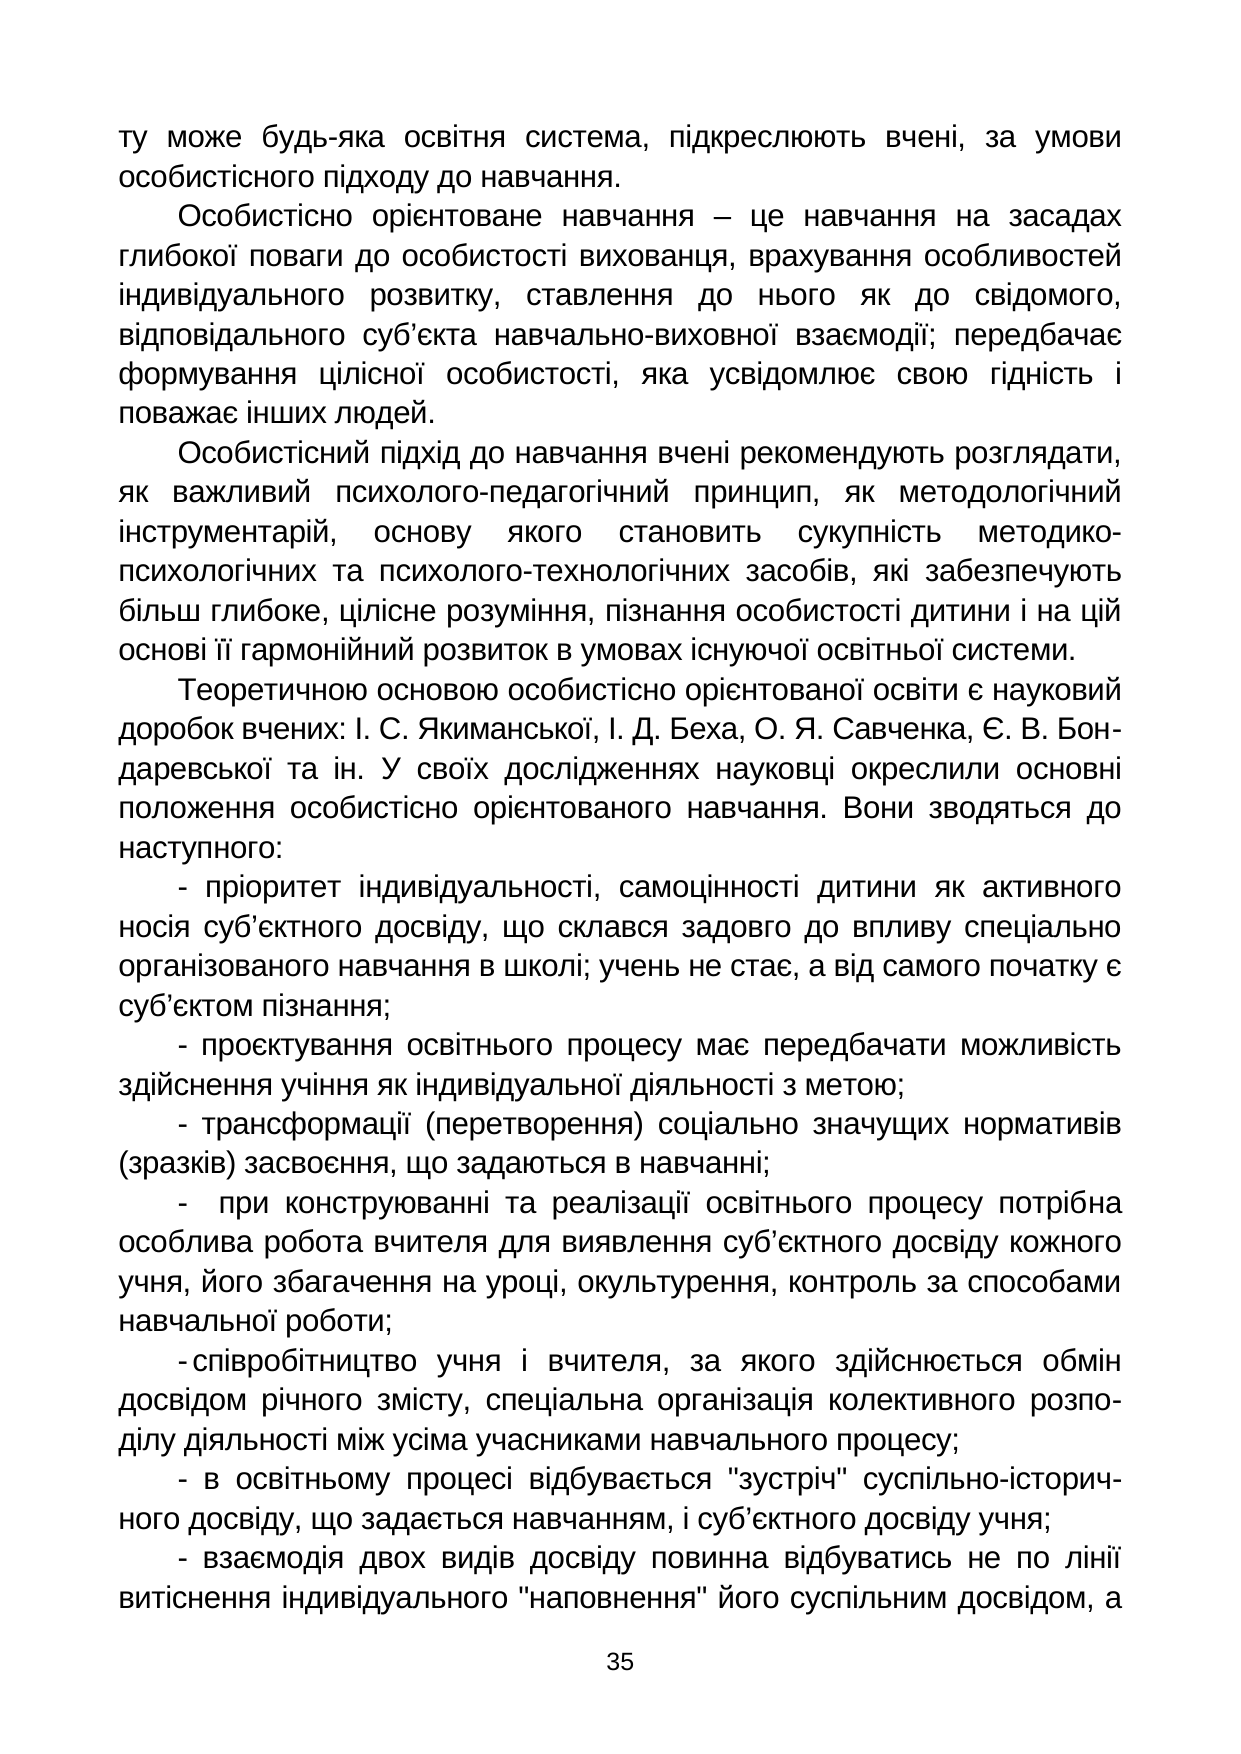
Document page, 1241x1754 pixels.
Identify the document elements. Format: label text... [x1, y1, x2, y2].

text Особистісний підхід до навчання вчені рекомендують розглядати, як важливий психолого-педагогічний принцип, як методологічний інструментарій, основу якого становить сукупність методико-психологічних та психолого-технологічних засобів, які забезпечують більш глибоке, цілісне розуміння, пізнання особистості дитини і на цій основі її гармонійний розвиток в умовах існуючої освітньої системи. [118, 434, 1122, 667]
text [118, 118, 1122, 193]
text - співробітництво учня і вчителя, за якого здійснюється обмін досвідом річного змісту, спеціальна організація колективного розподілу діяльності між усіма учасниками навчального процесу; [118, 1342, 1122, 1457]
text - пріоритет індивідуальності, самоцінності дитини як активного носія суб’єктного досвіду, що склався задовго до впливу спеціально організованого навчання в школі; учень не стає, а від самого початку є суб’єктом пізнання; [118, 868, 1122, 1023]
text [118, 1539, 1122, 1615]
text - в освітньому процесі відбувається "зустріч" суспільно-історичного досвіду, що задається навчанням, і суб’єктного досвіду учня; [118, 1460, 1122, 1536]
text - при конструюванні та реалізації освітнього процесу потрібна особлива робота вчителя для виявлення суб’єктного досвіду кожного учня, його збагачення на уроці, окультурення, контроль за способами навчальної роботи; [118, 1184, 1122, 1338]
text Особистісно орієнтоване навчання – це навчання на засадах глибокої поваги до особистості вихованця, врахування особливостей індивідуального розвитку, ставлення до нього як до свідомого, відповідального суб’єкта навчально-виховної взаємодії; передбачає формування цілісної особистості, яка усвідомлює свою гідність і поважає інших людей. [118, 197, 1122, 430]
text Теоретичною основою особистісно орієнтованої освіти є науковий доробок вчених: І. С. Якиманської, І. Д. Беха, О. Я. Савченка, Є. В. Бондаревської та ін. У своїх дослідженнях науковці окреслили основні положення особистісно орієнтованого навчання. Вони зводяться до наступного: [118, 671, 1122, 865]
text - проєктування освітнього процесу має передбачати можливість здійснення учіння як індивідуальної діяльності з метою; [118, 1026, 1122, 1102]
text - трансформації (перетворення) соціально значущих нормативів (зразків) засвоєння, що задаються в навчанні; [118, 1105, 1122, 1181]
